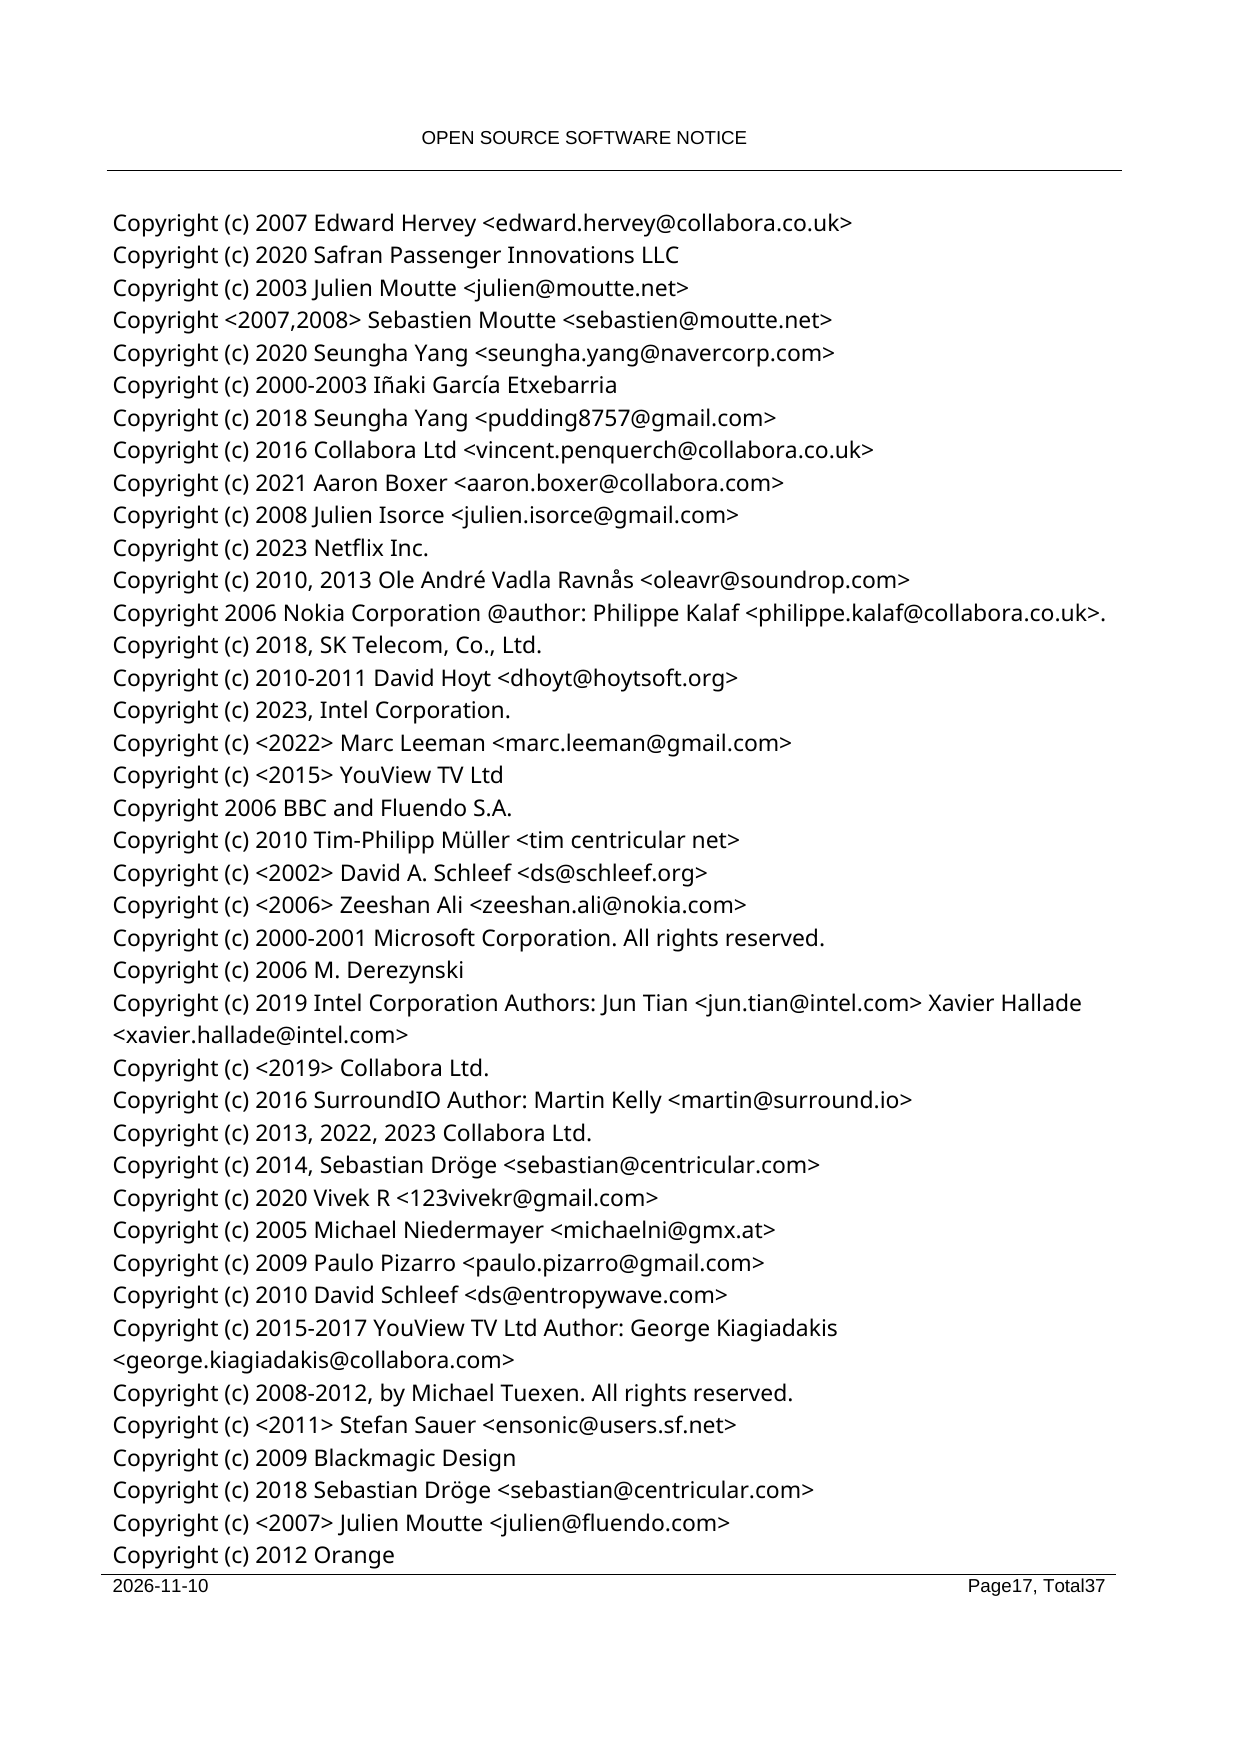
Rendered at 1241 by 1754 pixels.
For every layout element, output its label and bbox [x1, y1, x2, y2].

text [112, 206, 1128, 1571]
